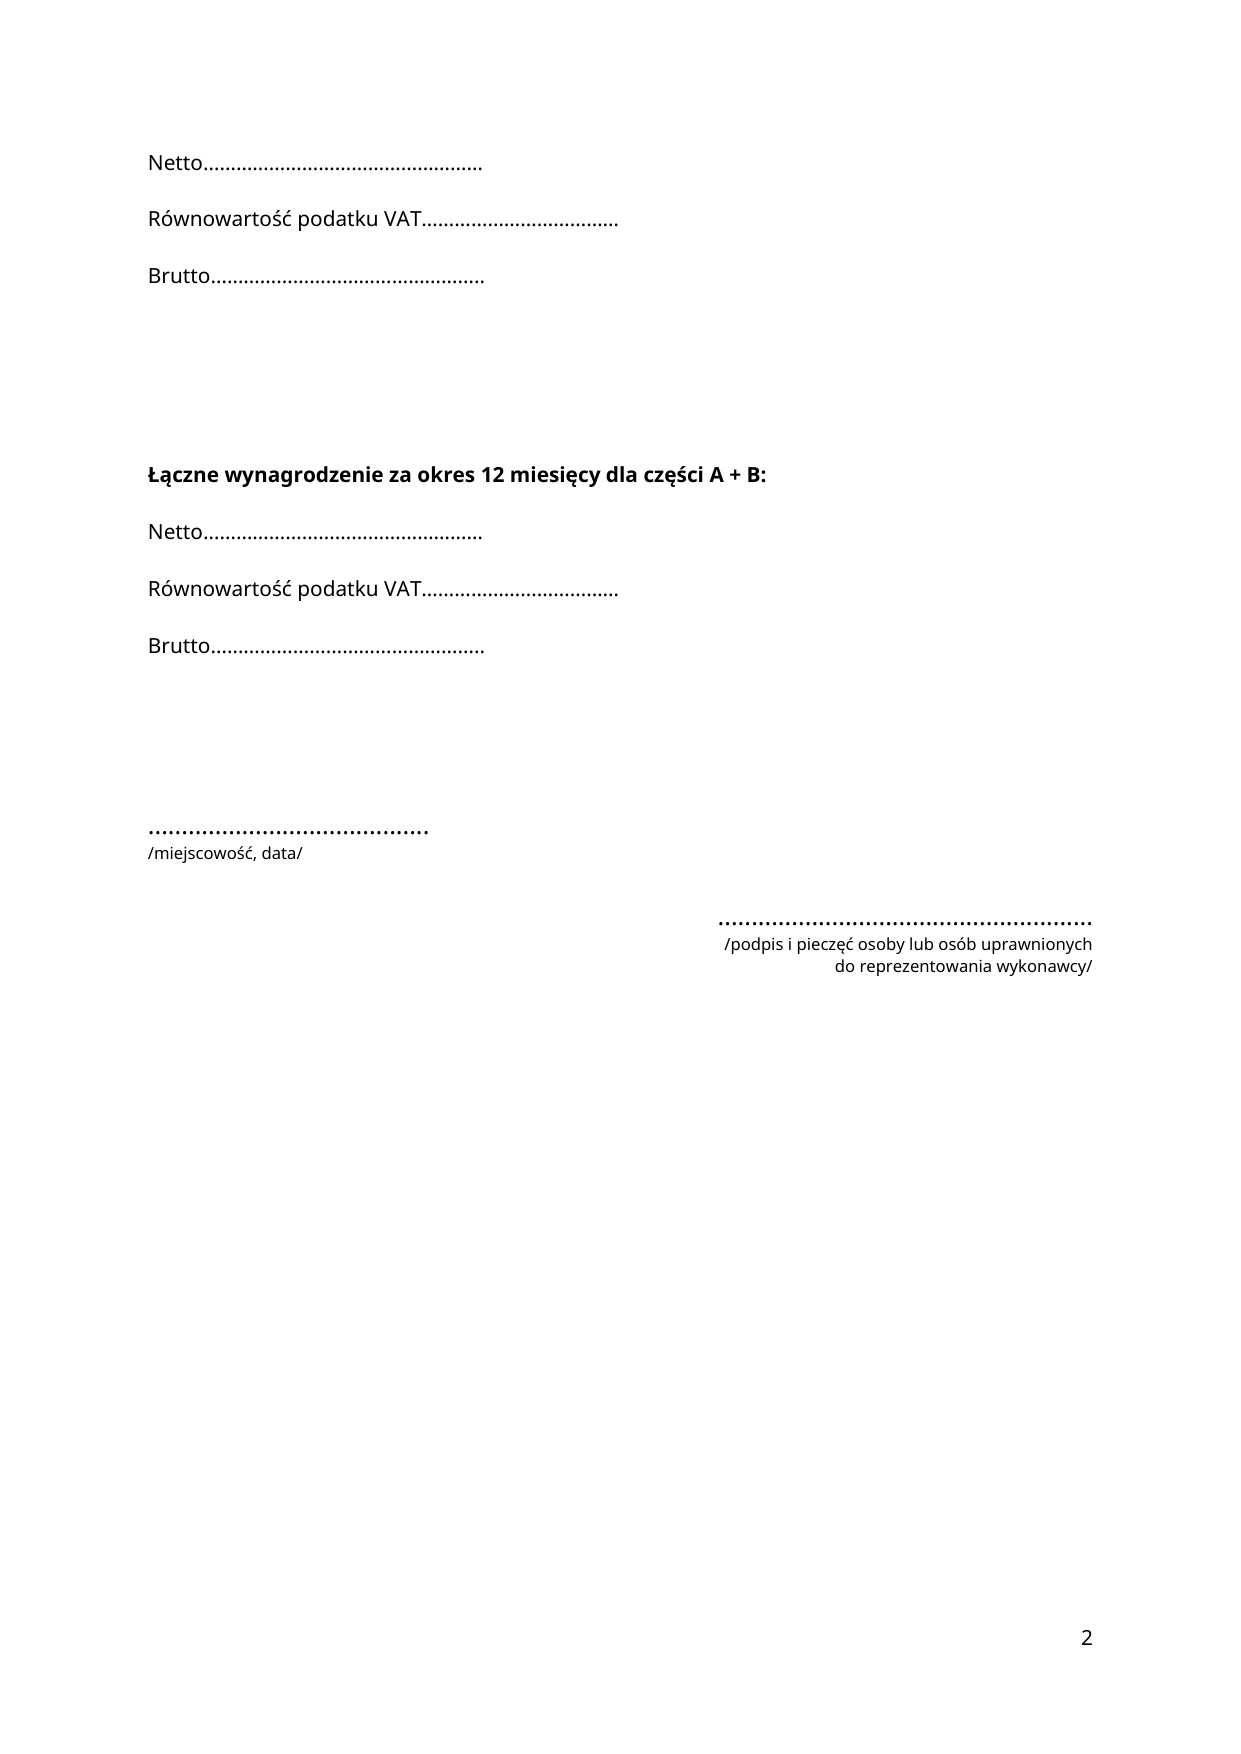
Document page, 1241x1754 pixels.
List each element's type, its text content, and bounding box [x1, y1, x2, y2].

text Równowartość podatku VAT……………………………… [148, 574, 1093, 603]
text /podpis i pieczęć osoby lub osób uprawnionych [148, 932, 1093, 955]
text Netto…………………………………………… [148, 517, 1093, 546]
text Brutto………………………………………….. [148, 261, 1093, 290]
text /miejscowość, data/ [148, 841, 1093, 864]
text Równowartość podatku VAT……………………………… [148, 204, 1093, 233]
text Netto…………………………………………… [148, 148, 1093, 176]
text Brutto………………………………………….. [148, 631, 1093, 659]
text Łączne wynagrodzenie za okres 12 miesięcy dla części A + B: [148, 460, 1093, 489]
text ........................................................ [148, 898, 1093, 932]
text .......................................... [148, 807, 1093, 841]
text do reprezentowania wykonawcy/ [148, 955, 1093, 978]
